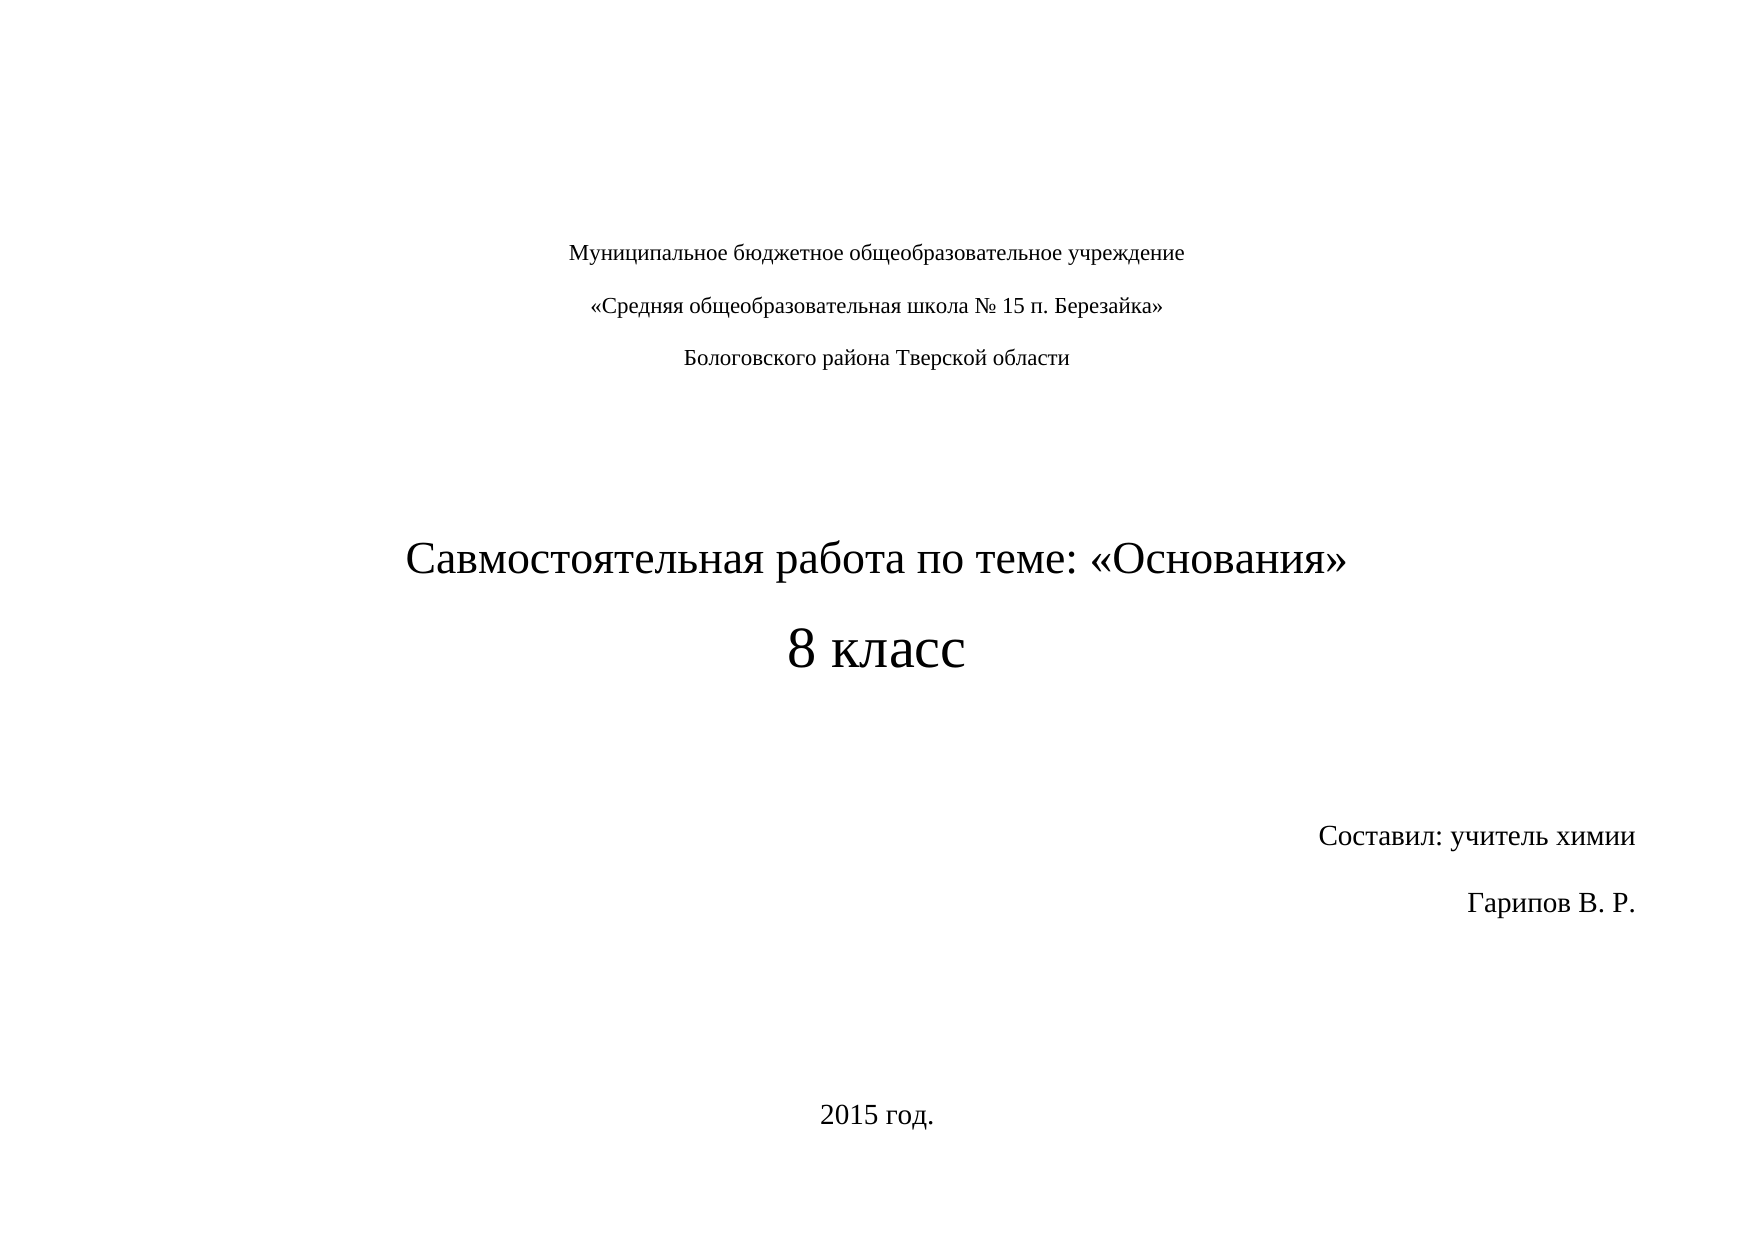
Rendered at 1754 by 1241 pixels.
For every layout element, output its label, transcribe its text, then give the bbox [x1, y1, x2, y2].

text 2015 год. [118, 1097, 1636, 1130]
text Бологовского района Тверской области [118, 344, 1636, 371]
text «Средняя общеобразовательная школа № 15 п. Березайка» [118, 292, 1636, 318]
text Савмостоятельная работа по теме: «Основания» [118, 531, 1636, 584]
text Гарипов В. Р. [118, 885, 1636, 919]
text Составил: учитель химии [118, 818, 1636, 852]
text 8 класс [118, 612, 1636, 679]
text Муниципальное бюджетное общеобразовательное учреждение [118, 239, 1636, 265]
